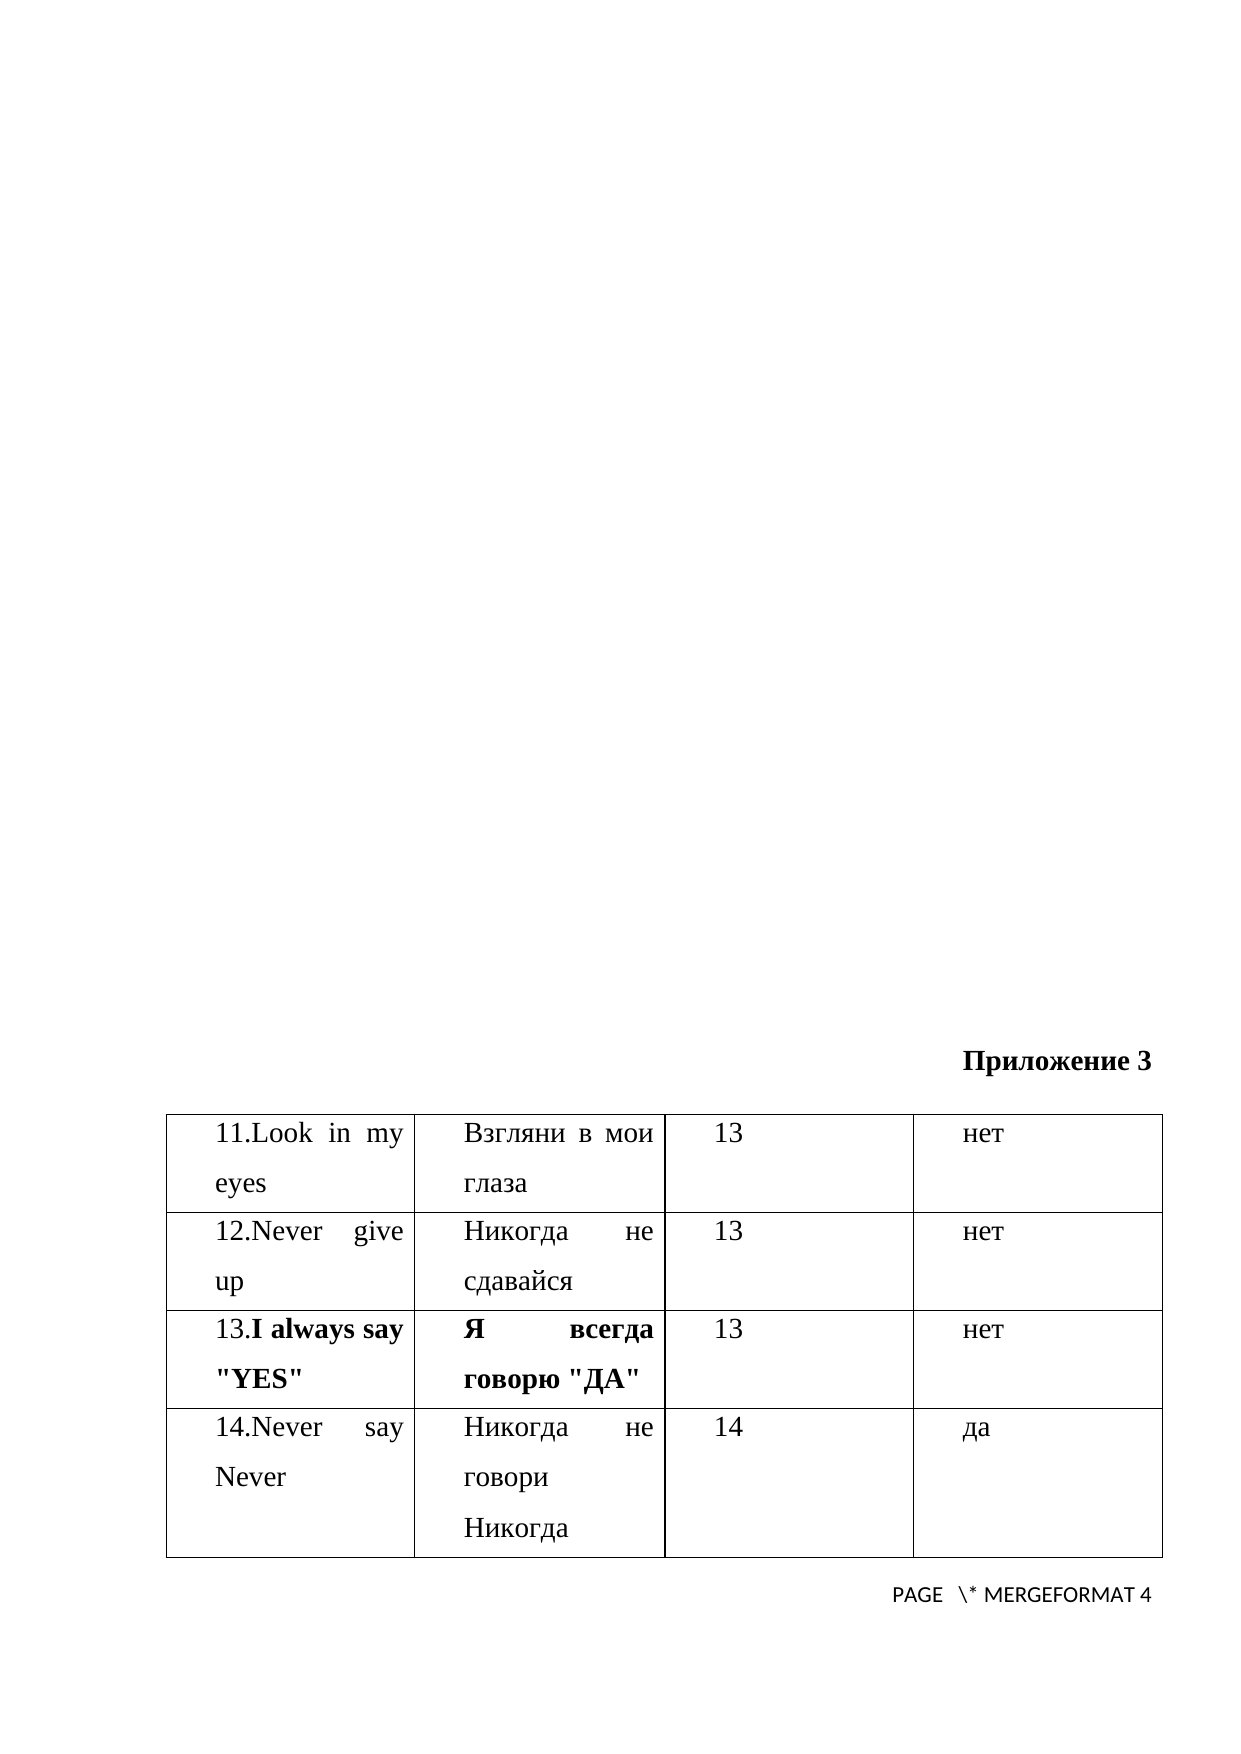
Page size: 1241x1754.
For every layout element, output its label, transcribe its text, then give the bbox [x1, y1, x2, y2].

table_cell нет [914, 1311, 1162, 1408]
table_header нет [914, 1115, 1162, 1212]
table_header 11.Look in my eyes [167, 1115, 414, 1212]
table_cell 14.Never say Never [167, 1409, 414, 1557]
table_cell Я всегда говорю "ДА" [415, 1311, 664, 1408]
table_cell 13 [666, 1311, 913, 1408]
table_cell нет [914, 1213, 1162, 1310]
table_cell 12.Never give up [167, 1213, 414, 1310]
table_cell Никогда не сдавайся [415, 1213, 664, 1310]
table_cell да [914, 1409, 1162, 1557]
table_header 13 [666, 1115, 913, 1212]
table_header Взгляни в мои глаза [415, 1115, 664, 1212]
text Приложение 3 [177, 1043, 1152, 1077]
table_cell 13 [666, 1213, 913, 1310]
table_cell 14 [666, 1409, 913, 1557]
table_cell Никогда не говори Никогда [415, 1409, 664, 1557]
table_cell 13.I always say "YES" [167, 1311, 414, 1408]
